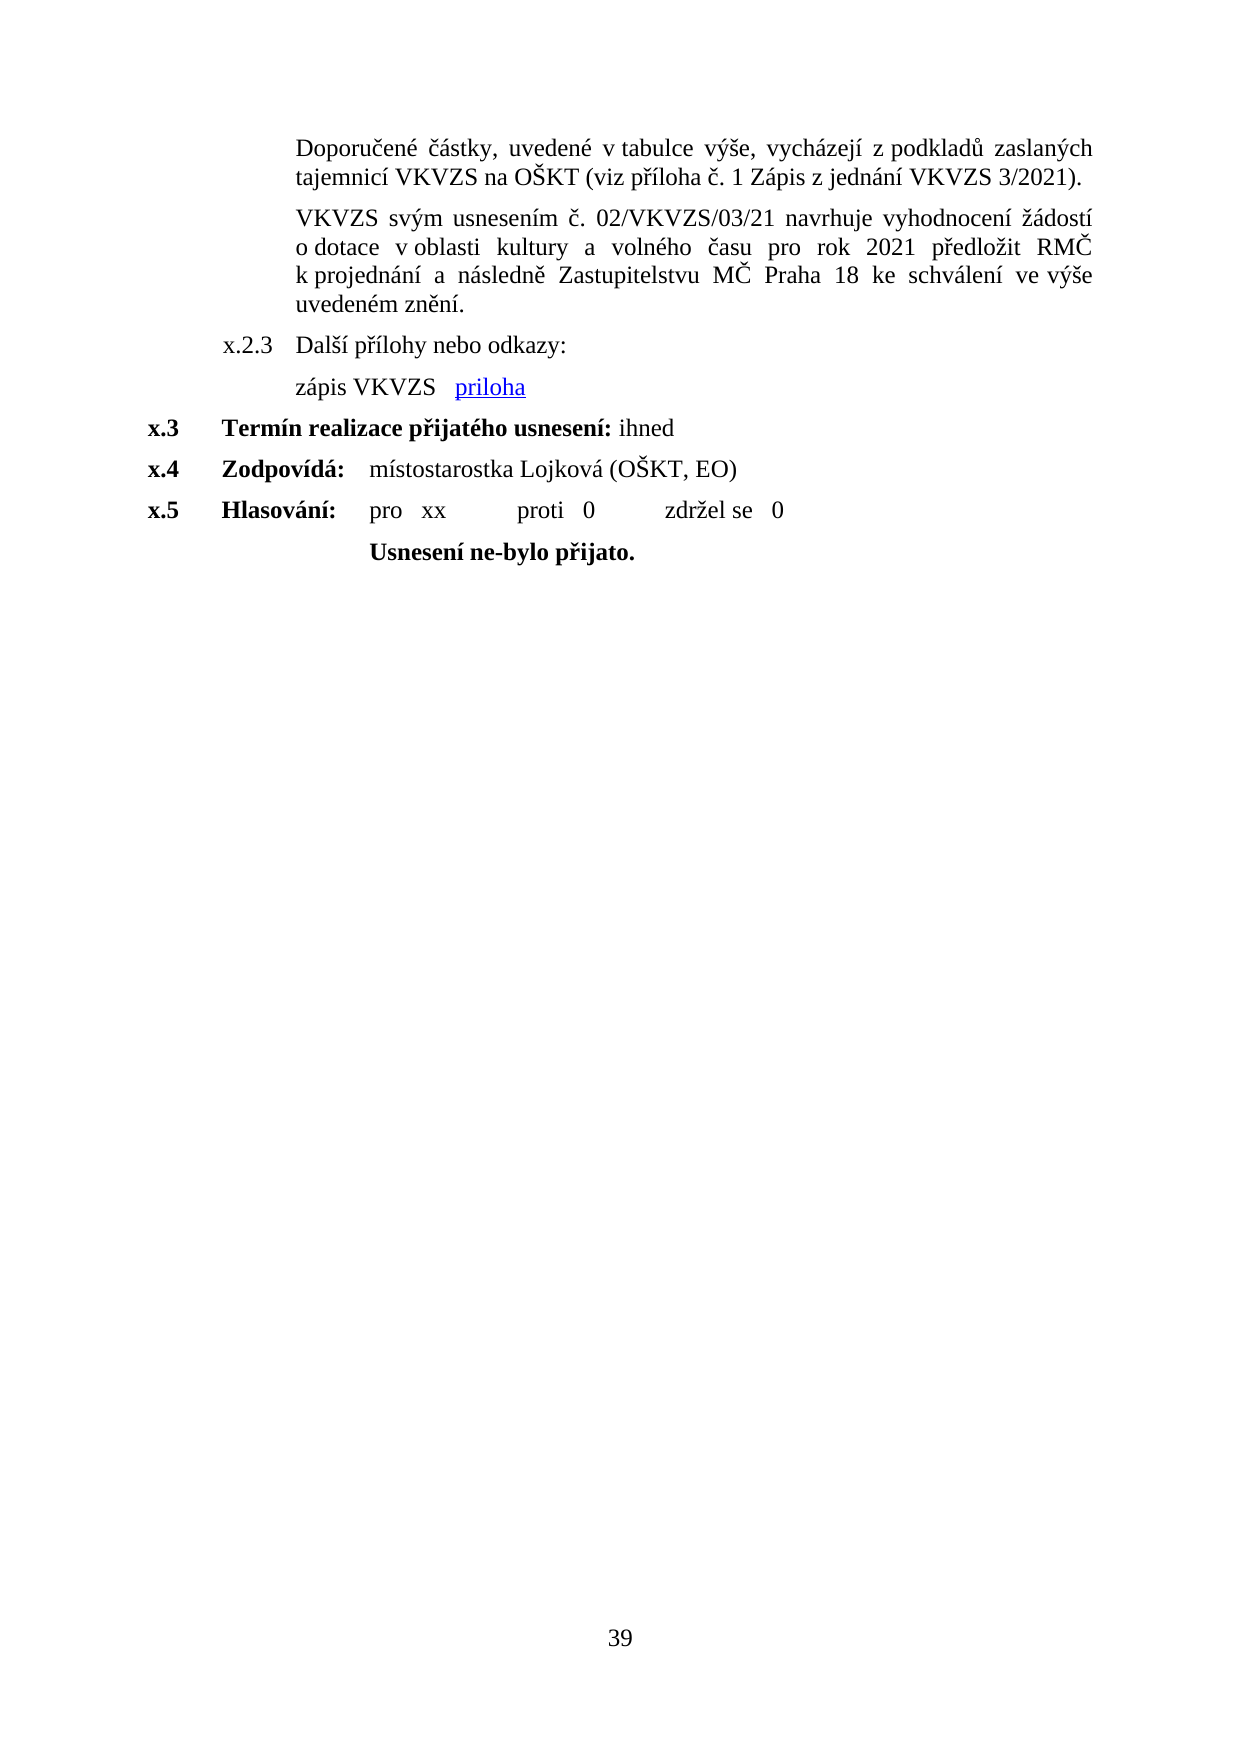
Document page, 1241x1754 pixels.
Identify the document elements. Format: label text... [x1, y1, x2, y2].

text Usnesení ne-bylo přijato. [369, 537, 1093, 565]
text zápis VKVZS priloha [295, 372, 1093, 400]
text VKVZS svým usnesením č. 02/VKVZS/03/21 navrhuje vyhodnocení žádostí o dotace v oblasti kultury a volného času pro rok 2021 předložit RMČ k projednání a následně Zastupitelstvu MČ Praha 18 ke schválení ve výše uvedeném znění. [295, 203, 1093, 318]
text x.2.3 Další přílohy nebo odkazy: [223, 330, 1093, 359]
text Doporučené částky, uvedené v tabulce výše, vycházejí z podkladů zaslaných tajemnicí VKVZS na OŠKT (viz příloha č. 1 Zápis z jednání VKVZS 3/2021). [295, 133, 1093, 190]
text x.3 Termín realizace přijatého usnesení: ihned [148, 413, 1093, 442]
text x.5 Hlasování: pro xx proti 0 zdržel se 0 [148, 495, 1093, 524]
text x.4 Zodpovídá: místostarostka Lojková (OŠKT, EO) [148, 454, 1093, 483]
